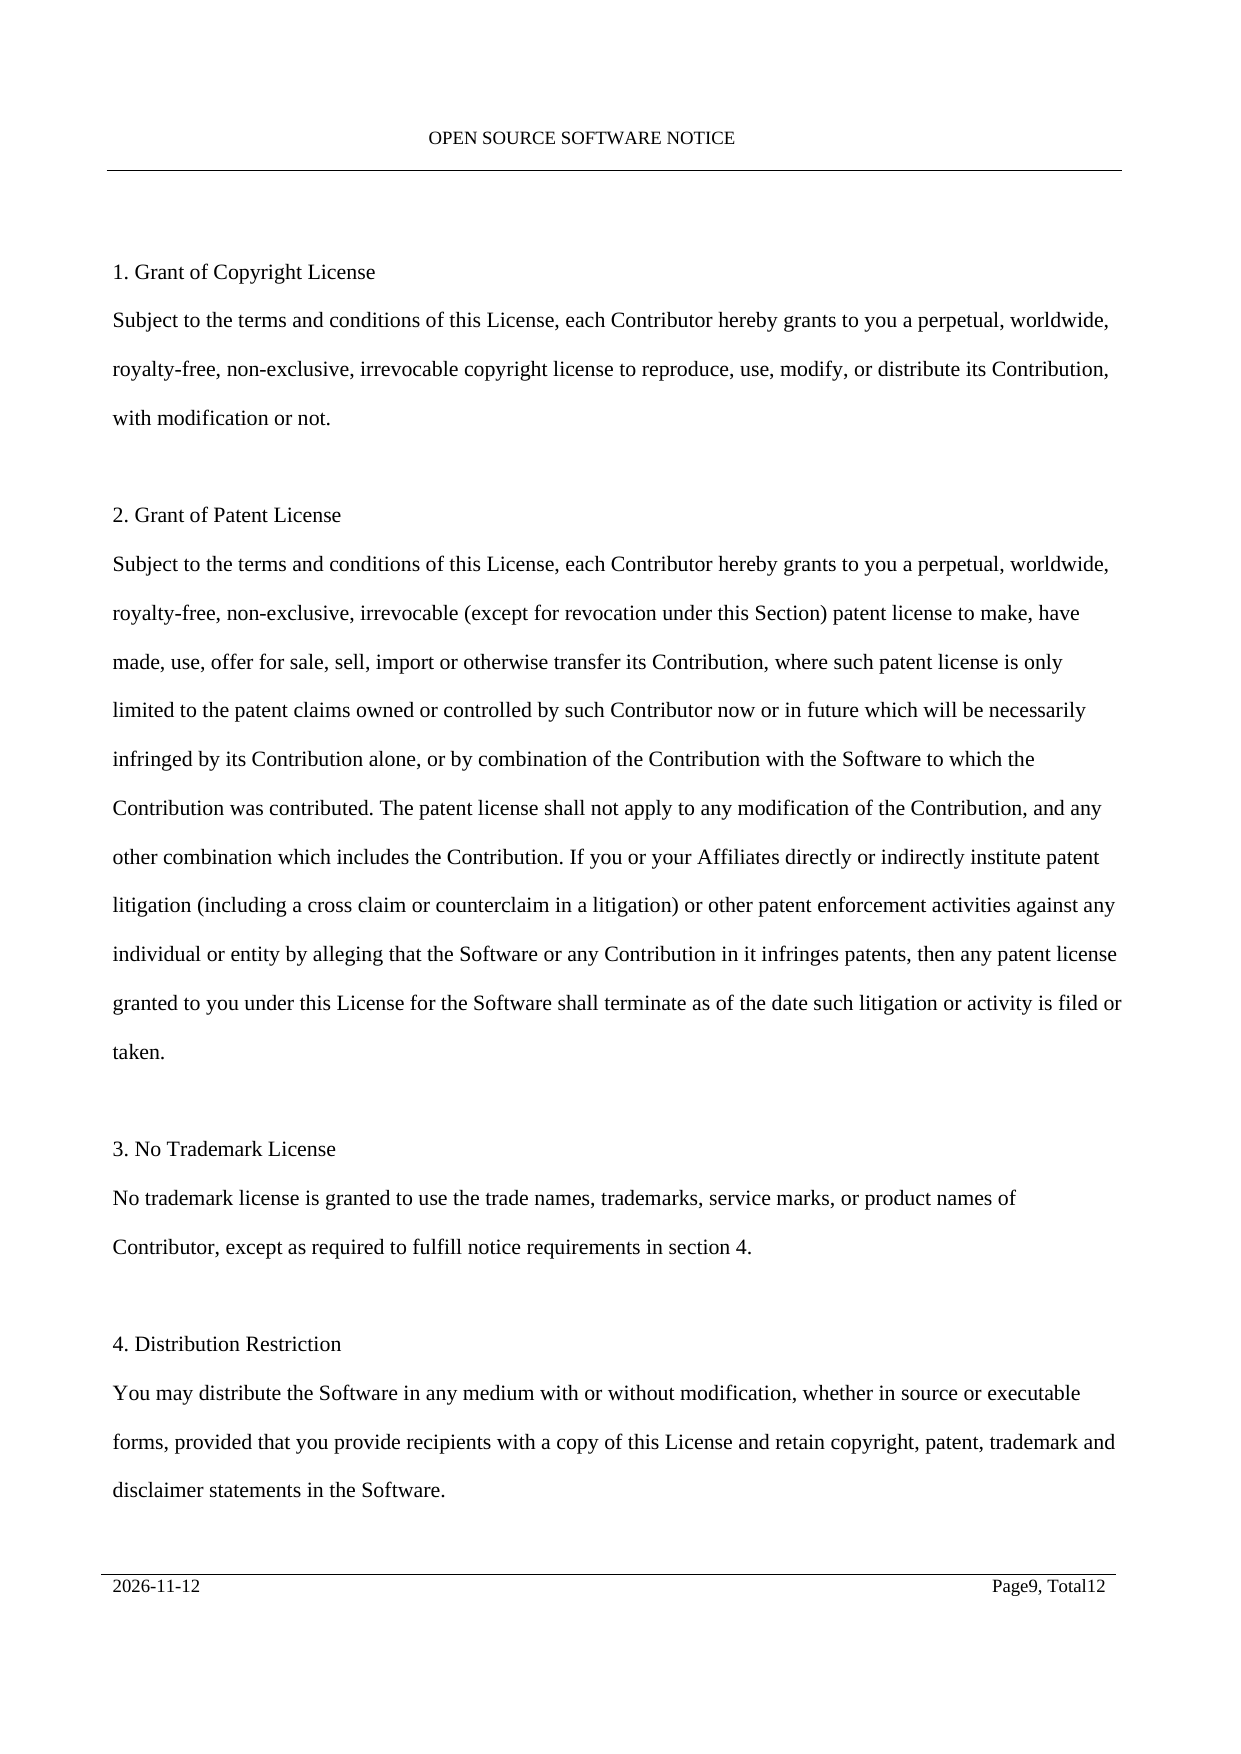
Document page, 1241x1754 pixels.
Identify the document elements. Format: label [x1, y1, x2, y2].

text [112, 206, 1128, 1506]
